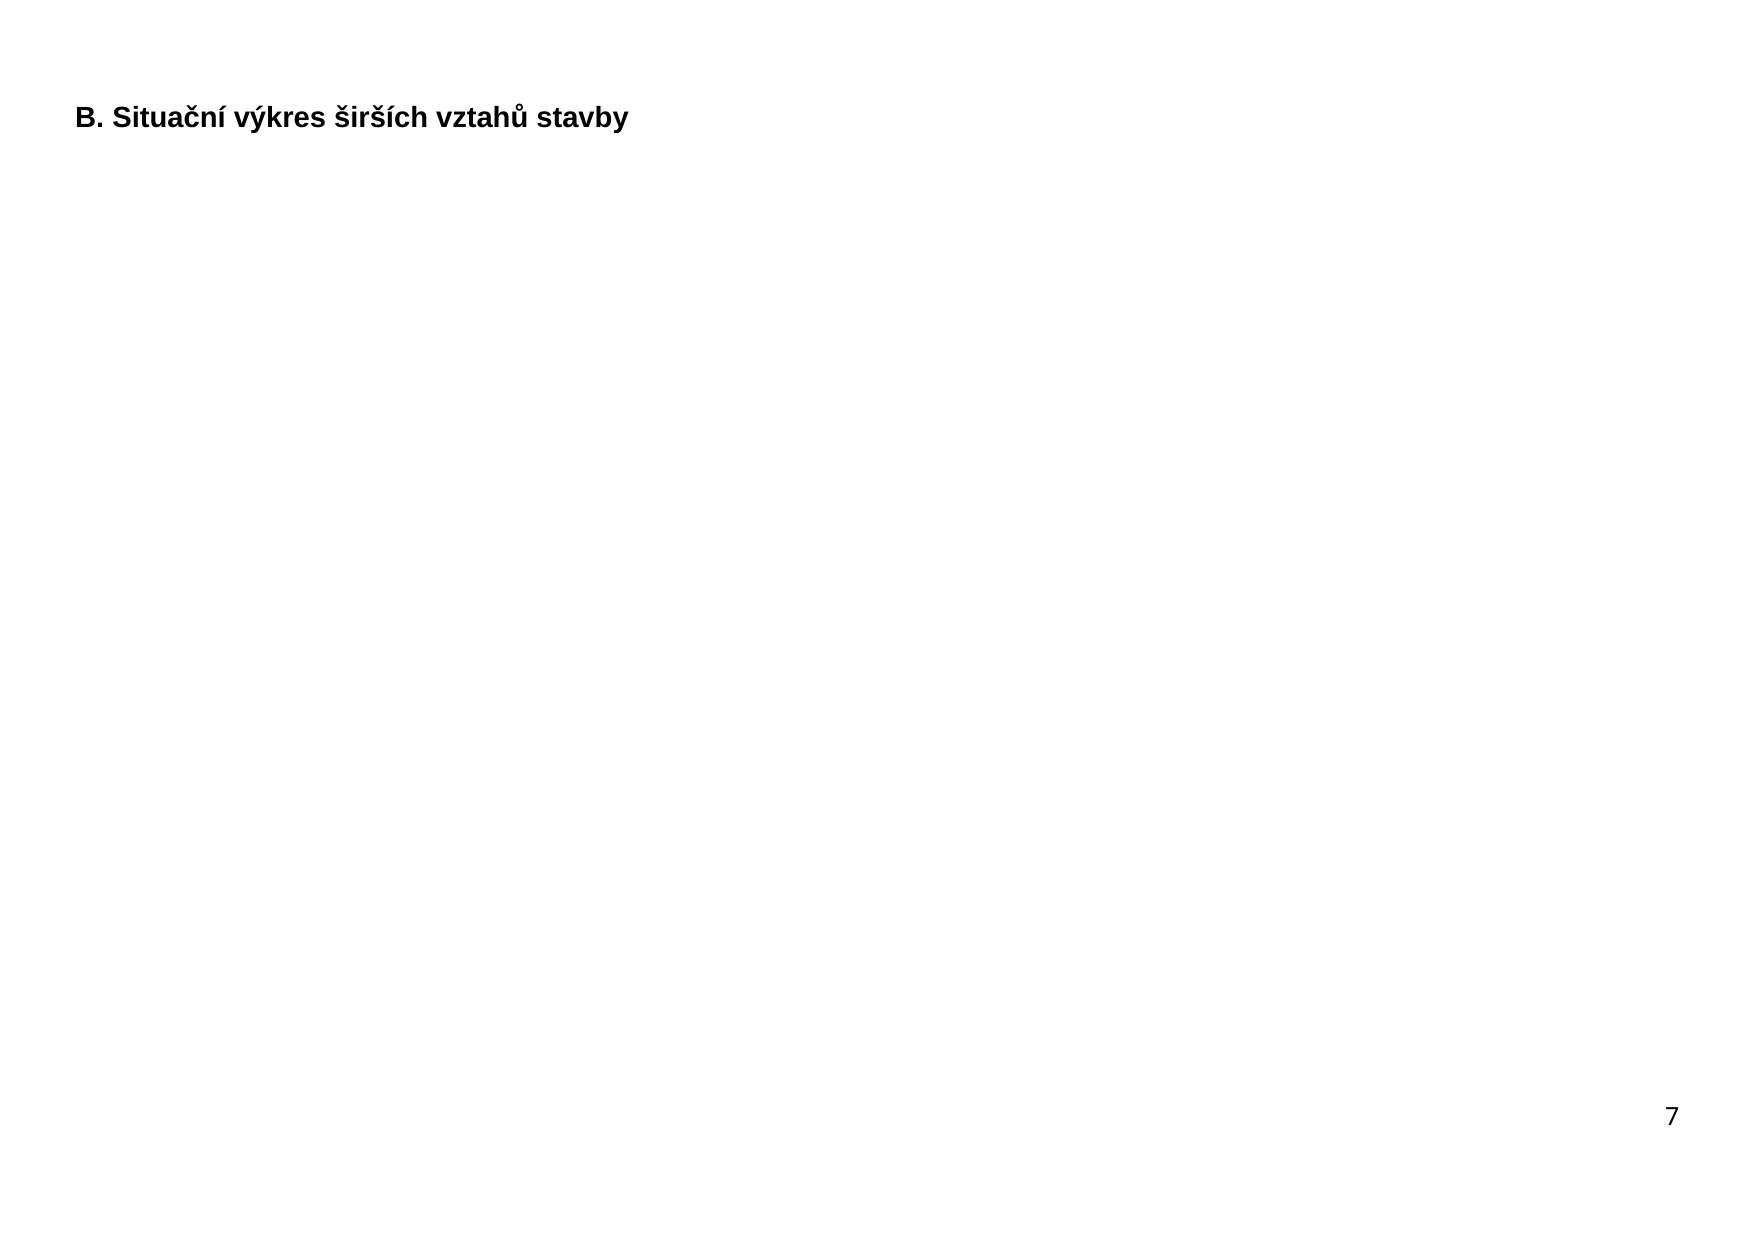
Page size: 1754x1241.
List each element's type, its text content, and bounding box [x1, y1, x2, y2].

subtitle B. Situační výkres širších vztahů stavby [75, 100, 1679, 133]
